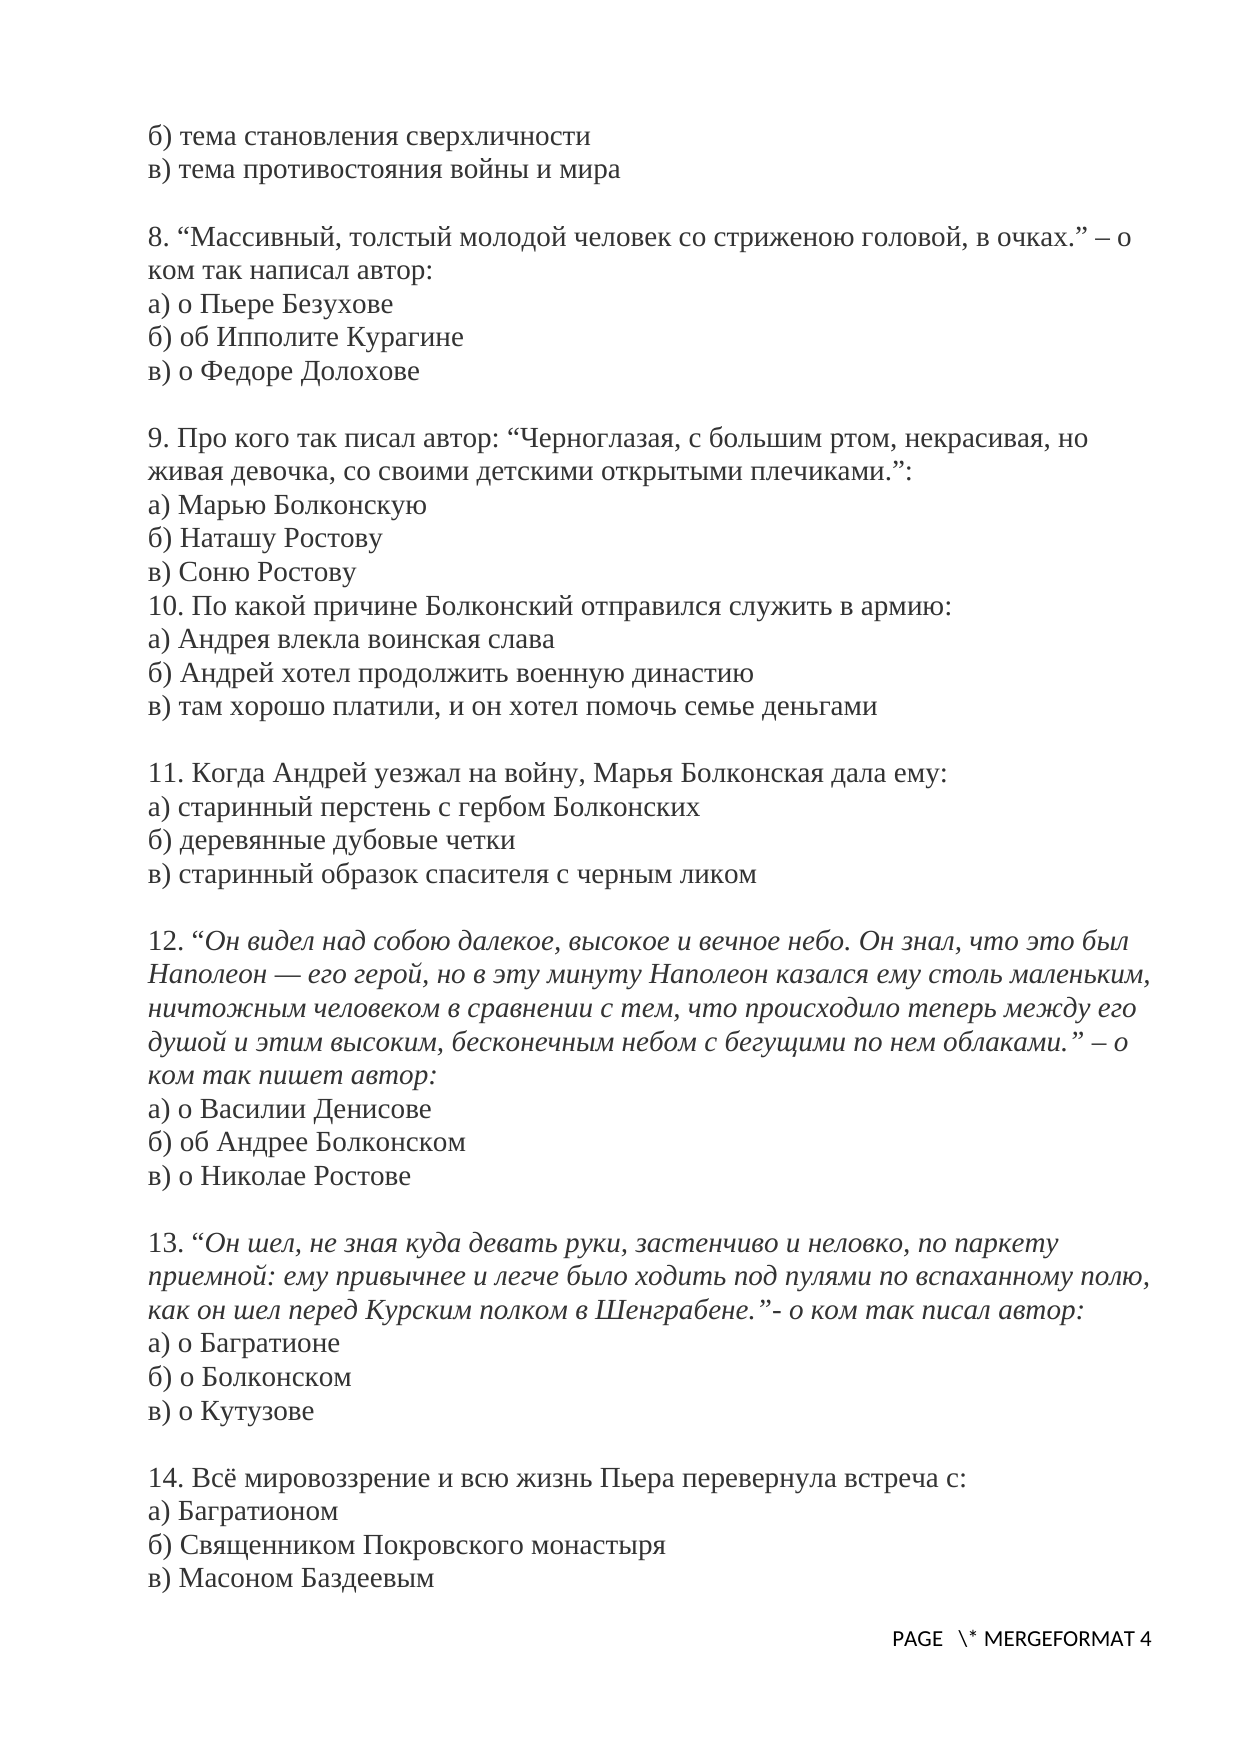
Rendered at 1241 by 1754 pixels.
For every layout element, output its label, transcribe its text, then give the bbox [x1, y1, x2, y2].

text 10. По какой причине Болконский отправился служить в армию: а) Андрея влекла воинская слава б) Андрей хотел продолжить военную династию в) там хорошо платили, и он хотел помочь семье деньгами [148, 588, 1152, 722]
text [148, 118, 1152, 185]
text 11. Когда Андрей уезжал на войну, Марья Болконская дала ему: а) старинный перстень с гербом Болконских б) деревянные дубовые четки в) старинный образок спасителя с черным ликом [148, 755, 1152, 889]
text 14. Всё мировоззрение и всю жизнь Пьера перевернула встреча с: а) Багратионом б) Священником Покровского монастыря в) Масоном Баздеевым [148, 1460, 1152, 1594]
text 12. “Он видел над собою далекое, высокое и вечное небо. Он знал, что это был Наполеон — его герой, но в эту минуту Наполеон казался ему столь маленьким, ничтожным человеком в сравнении с тем, что происходило теперь между его душой и этим высоким, бесконечным небом с бегущими по нем облаками.” – о ком так пишет автор: а) о Василии Денисове б) об Андрее Болконском в) о Николае Ростове [148, 923, 1152, 1191]
text 8. “Массивный, толстый молодой человек со стриженою головой, в очках.” – о ком так написал автор: а) о Пьере Безухове б) об Ипполите Курагине в) о Федоре Долохове [148, 219, 1152, 386]
text 9. Про кого так писал автор: “Черноглазая, с большим ртом, некрасивая, но живая девочка, со своими детскими открытыми плечиками.”: а) Марью Болконскую б) Наташу Ростову в) Соню Ростову [148, 420, 1152, 588]
text 13. “Он шел, не зная куда девать руки, застенчиво и неловко, по паркету приемной: ему привычнее и легче было ходить под пулями по вспаханному полю, как он шел перед Курским полком в Шенграбене.”- о ком так писал автор: а) о Багратионе б) о Болконском в) о Кутузове [148, 1225, 1152, 1426]
